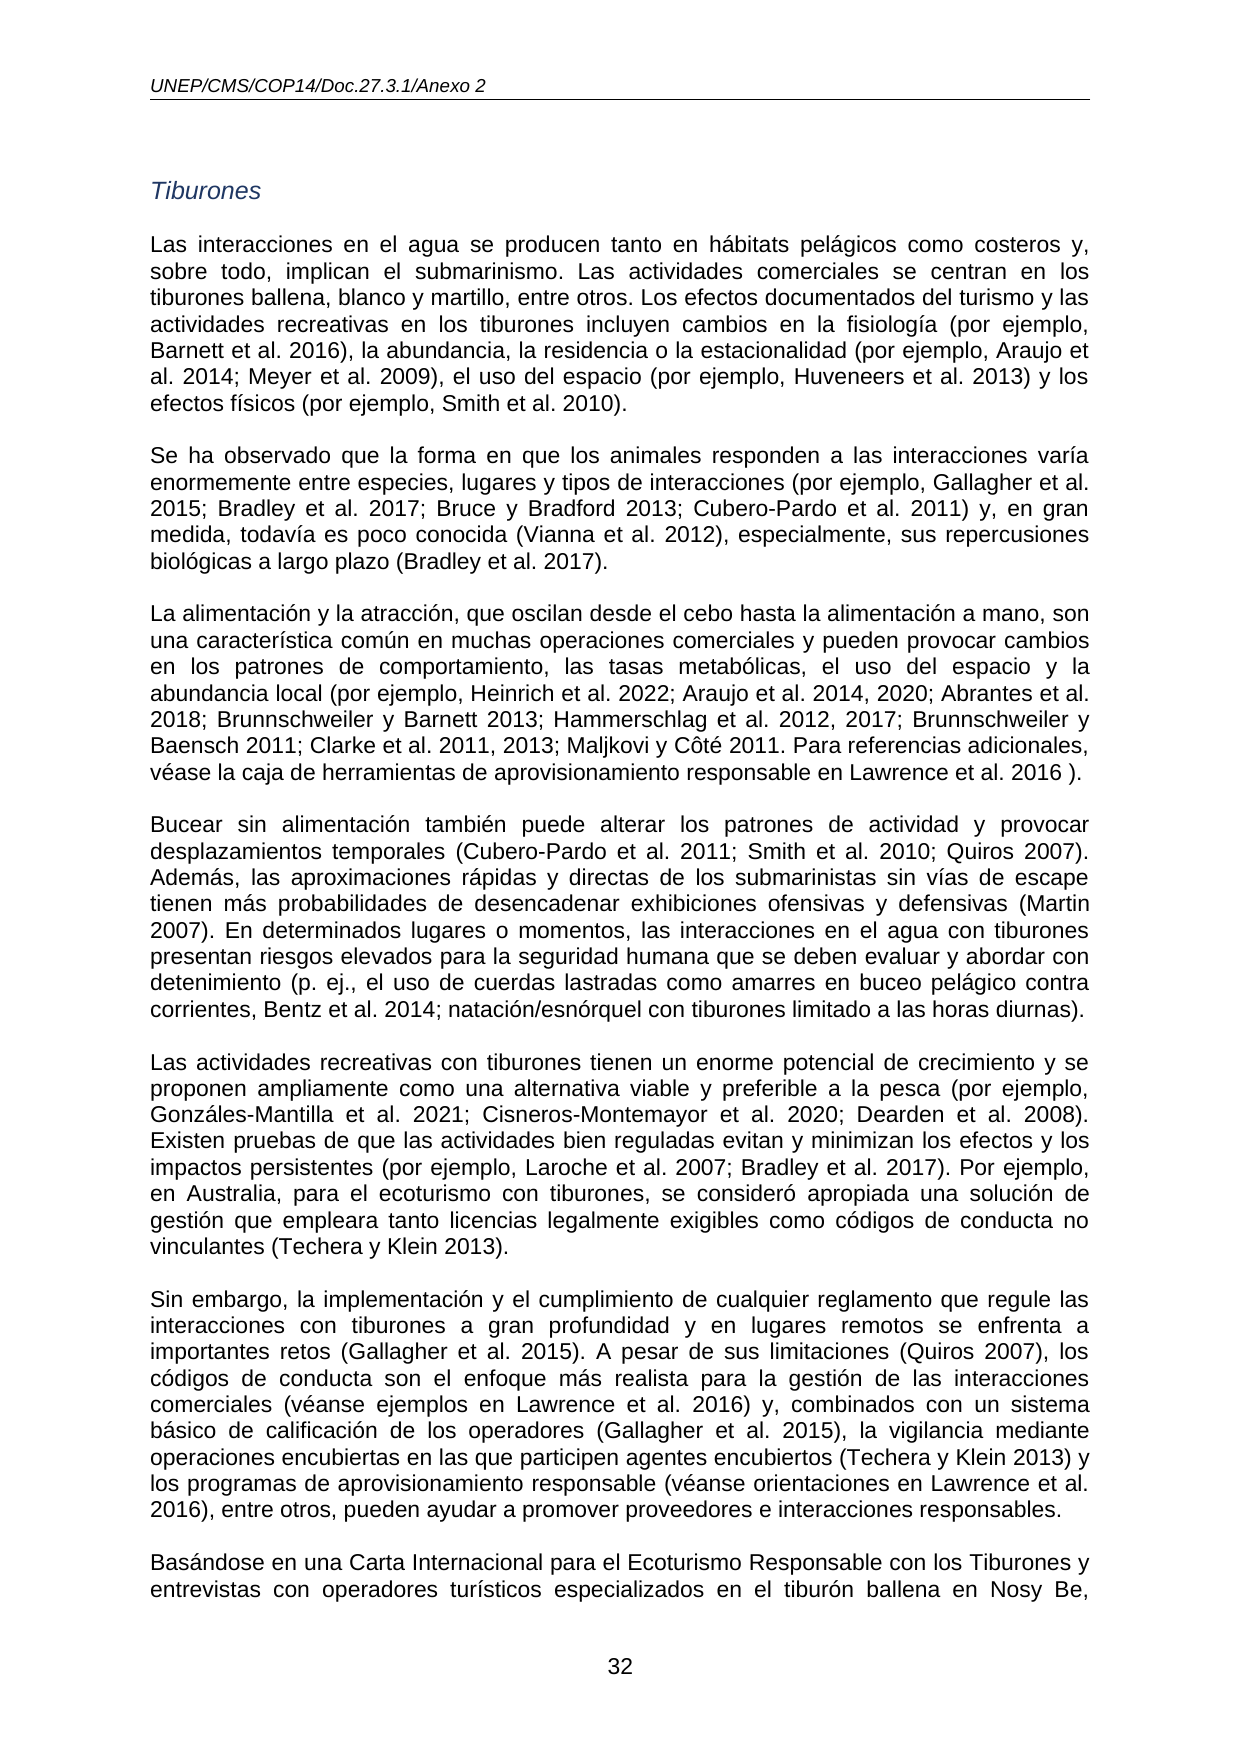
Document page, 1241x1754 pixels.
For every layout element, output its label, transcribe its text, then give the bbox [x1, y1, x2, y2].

text La alimentación y la atracción, que oscilan desde el cebo hasta la alimentación a mano, son una característica común en muchas operaciones comerciales y pueden provocar cambios en los patrones de comportamiento, las tasas metabólicas, el uso del espacio y la abundancia local (por ejemplo, Heinrich et al. 2022; Araujo et al. 2014, 2020; Abrantes et al. 2018; Brunnschweiler y Barnett 2013; Hammerschlag et al. 2012, 2017; Brunnschweiler y Baensch 2011; Clarke et al. 2011, 2013; Maljkovi y Côté 2011. Para referencias adicionales, véase la caja de herramientas de aprovisionamiento responsable en Lawrence et al. 2016 ). [150, 600, 1090, 785]
text Las actividades recreativas con tiburones tienen un enorme potencial de crecimiento y se proponen ampliamente como una alternativa viable y preferible a la pesca (por ejemplo, Gonzáles-Mantilla et al. 2021; Cisneros-Montemayor et al. 2020; Dearden et al. 2008). Existen pruebas de que las actividades bien reguladas evitan y minimizan los efectos y los impactos persistentes (por ejemplo, Laroche et al. 2007; Bradley et al. 2017). Por ejemplo, en Australia, para el ecoturismo con tiburones, se consideró apropiada una solución de gestión que empleara tanto licencias legalmente exigibles como códigos de conducta no vinculantes (Techera y Klein 2013). [150, 1048, 1090, 1259]
subtitle Tiburones [150, 176, 1090, 205]
text Sin embargo, la implementación y el cumplimiento de cualquier reglamento que regule las interacciones con tiburones a gran profundidad y en lugares remotos se enfrenta a importantes retos (Gallagher et al. 2015). A pesar de sus limitaciones (Quiros 2007), los códigos de conducta son el enfoque más realista para la gestión de las interacciones comerciales (véanse ejemplos en Lawrence et al. 2016) y, combinados con un sistema básico de calificación de los operadores (Gallagher et al. 2015), la vigilancia mediante operaciones encubiertas en las que participen agentes encubiertos (Techera y Klein 2013) y los programas de aprovisionamiento responsable (véanse orientaciones en Lawrence et al. 2016), entre otros, pueden ayudar a promover proveedores e interacciones responsables. [150, 1286, 1090, 1523]
text Se ha observado que la forma en que los animales responden a las interacciones varía enormemente entre especies, lugares y tipos de interacciones (por ejemplo, Gallagher et al. 2015; Bradley et al. 2017; Bruce y Bradford 2013; Cubero-Pardo et al. 2011) y, en gran medida, todavía es poco conocida (Vianna et al. 2012), especialmente, sus repercusiones biológicas a largo plazo (Bradley et al. 2017). [150, 442, 1090, 574]
text Bucear sin alimentación también puede alterar los patrones de actividad y provocar desplazamientos temporales (Cubero-Pardo et al. 2011; Smith et al. 2010; Quiros 2007). Además, las aproximaciones rápidas y directas de los submarinistas sin vías de escape tienen más probabilidades de desencadenar exhibiciones ofensivas y defensivas (Martin 2007). En determinados lugares o momentos, las interacciones en el agua con tiburones presentan riesgos elevados para la seguridad humana que se deben evaluar y abordar con detenimiento (p. ej., el uso de cuerdas lastradas como amarres en buceo pelágico contra corrientes, Bentz et al. 2014; natación/esnórquel con tiburones limitado a las horas diurnas). [150, 811, 1090, 1022]
text Las interacciones en el agua se producen tanto en hábitats pelágicos como costeros y, sobre todo, implican el submarinismo. Las actividades comerciales se centran en los tiburones ballena, blanco y martillo, entre otros. Los efectos documentados del turismo y las actividades recreativas en los tiburones incluyen cambios en la fisiología (por ejemplo, Barnett et al. 2016), la abundancia, la residencia o la estacionalidad (por ejemplo, Araujo et al. 2014; Meyer et al. 2009), el uso del espacio (por ejemplo, Huveneers et al. 2013) y los efectos físicos (por ejemplo, Smith et al. 2010). [150, 231, 1090, 416]
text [150, 1549, 1090, 1602]
